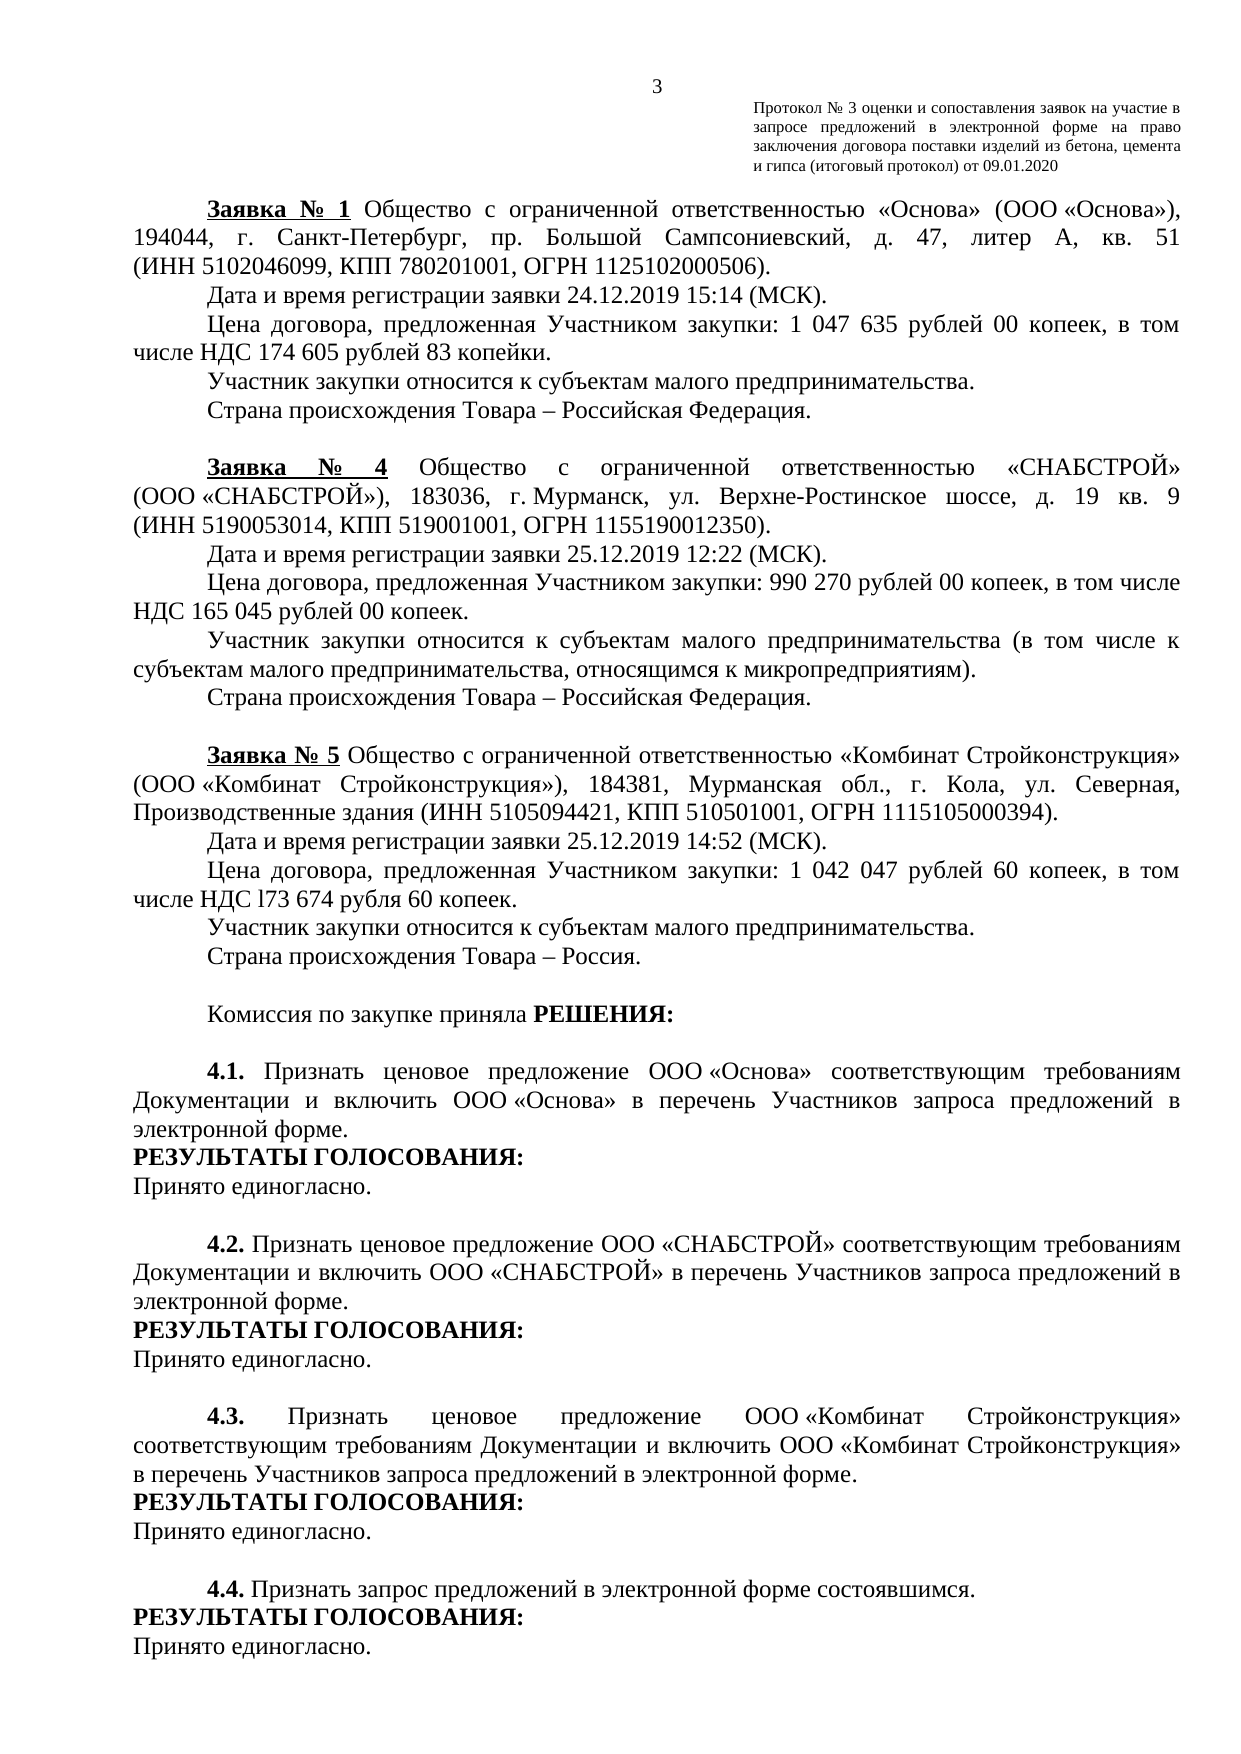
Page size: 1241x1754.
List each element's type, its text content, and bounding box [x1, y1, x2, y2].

subtitle Заявка № 5 Общество с ограниченной ответственностью «Комбинат Стройконструкция» (ООО «Комбинат Стройконструкция»), 184381, Мурманская обл., г. Кола, ул. Северная, Производственные здания (ИНН 5105094421, КПП 510501001, ОГРН 1115105000394). [133, 740, 1181, 826]
text Дата и время регистрации заявки 25.12.2019 14:52 (МСК). [133, 826, 1181, 855]
text Принято единогласно. [133, 1516, 1181, 1545]
text Цена договора, предложенная Участником закупки: 1 047 635 рублей 00 копеек, в том числе НДС 174 605 рублей 83 копейки. [133, 309, 1181, 366]
text Принято единогласно. [133, 1171, 1181, 1200]
text 4.1. Признать ценовое предложение ООО «Основа» соответствующим требованиям Документации и включить ООО «Основа» в перечень Участников запроса предложений в электронной форме. [133, 1056, 1181, 1142]
text Комиссия по закупке приняла РЕШЕНИЯ: [133, 999, 1181, 1027]
text Принято единогласно. [133, 1631, 1181, 1660]
text Участник закупки относится к субъектам малого предпринимательства. [133, 366, 1181, 395]
text Участник закупки относится к субъектам малого предпринимательства (в том числе к субъектам малого предпринимательства, относящимся к микропредприятиям). [133, 625, 1181, 682]
text Страна происхождения Товара – Россия. [133, 941, 1181, 970]
text Дата и время регистрации заявки 25.12.2019 12:22 (МСК). [133, 539, 1181, 567]
text Цена договора, предложенная Участником закупки: 990 270 рублей 00 копеек, в том числе НДС 165 045 рублей 00 копеек. [133, 567, 1181, 625]
text РЕЗУЛЬТАТЫ ГОЛОСОВАНИЯ: [133, 1142, 1181, 1171]
text РЕЗУЛЬТАТЫ ГОЛОСОВАНИЯ: [133, 1487, 1181, 1516]
text Участник закупки относится к субъектам малого предпринимательства. [133, 912, 1181, 941]
text Цена договора, предложенная Участником закупки: 1 042 047 рублей 60 копеек, в том числе НДС l73 674 рубля 60 копеек. [133, 855, 1181, 912]
text 4.2. Признать ценовое предложение ООО «СНАБСТРОЙ» соответствующим требованиям Документации и включить ООО «СНАБСТРОЙ» в перечень Участников запроса предложений в электронной форме. [133, 1229, 1181, 1315]
text РЕЗУЛЬТАТЫ ГОЛОСОВАНИЯ: [133, 1602, 1181, 1631]
text 4.3. Признать ценовое предложение ООО «Комбинат Стройконструкция» соответствующим требованиям Документации и включить ООО «Комбинат Стройконструкция» в перечень Участников запроса предложений в электронной форме. [133, 1401, 1181, 1487]
text Дата и время регистрации заявки 24.12.2019 15:14 (МСК). [133, 280, 1181, 309]
text Принято единогласно. [133, 1344, 1181, 1372]
text РЕЗУЛЬТАТЫ ГОЛОСОВАНИЯ: [133, 1315, 1181, 1344]
text Заявка № 4 Общество с ограниченной ответственностью «СНАБСТРОЙ» (ООО «СНАБСТРОЙ»), 183036, г. Мурманск, ул. Верхне-Ростинское шоссе, д. 19 кв. 9 (ИНН 5190053014, КПП 519001001, ОГРН 1155190012350). [133, 452, 1181, 539]
text 4.4. Признать запрос предложений в электронной форме состоявшимся. [133, 1574, 1181, 1602]
text Страна происхождения Товара – Российская Федерация. [133, 395, 1181, 424]
text Страна происхождения Товара – Российская Федерация. [133, 682, 1181, 711]
subtitle Заявка № 1 Общество с ограниченной ответственностью «Основа» (ООО «Основа»), 194044, г. Санкт-Петербург, пр. Большой Сампсониевский, д. 47, литер А, кв. 51 (ИНН 5102046099, КПП 780201001, ОГРН 1125102000506). [133, 194, 1181, 280]
